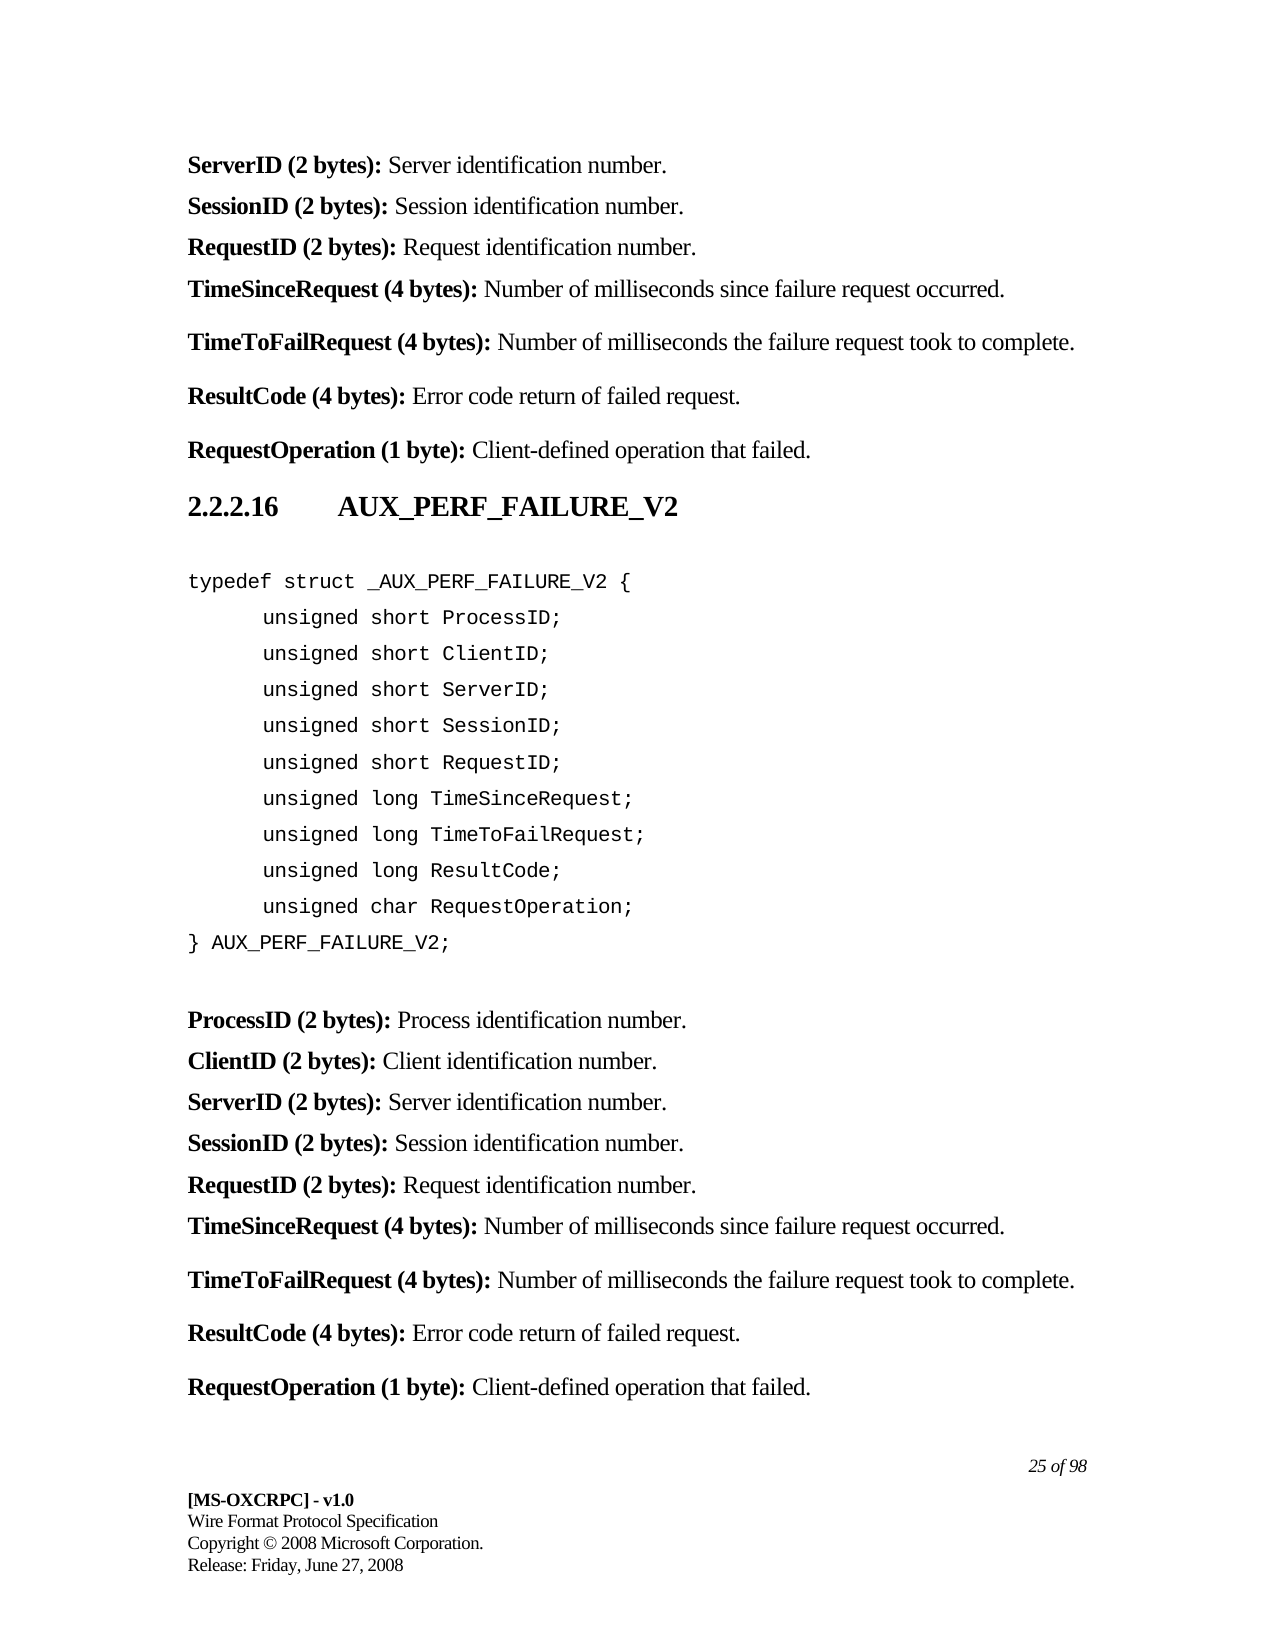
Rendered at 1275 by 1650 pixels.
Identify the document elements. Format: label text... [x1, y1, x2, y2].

text TimeSinceRequest (4 bytes): Number of milliseconds since failure request occurred. [187, 274, 1087, 302]
text unsigned long TimeToFailRequest; [187, 824, 1087, 848]
text TimeToFailRequest (4 bytes): Number of milliseconds the failure request took to complete. [187, 1265, 1087, 1293]
text ServerID (2 bytes): Server identification number. [187, 1087, 1087, 1116]
text unsigned short ProcessID; [262, 607, 1087, 631]
text unsigned short ServerID; [187, 679, 1087, 703]
subtitle AUX_PERF_FAILURE_V2 [187, 489, 1087, 522]
text ServerID (2 bytes): Server identification number. [187, 150, 1087, 179]
text ProcessID (2 bytes): Process identification number. [187, 1005, 1087, 1033]
text unsigned char RequestOperation; [187, 896, 1087, 920]
text typedef struct _AUX_PERF_FAILURE_V2 { [187, 571, 1087, 594]
text unsigned long TimeSinceRequest; [187, 788, 1087, 811]
text RequestID (2 bytes): Request identification number. [187, 1170, 1087, 1198]
text unsigned short RequestID; [187, 752, 1087, 775]
text RequestID (2 bytes): Request identification number. [187, 232, 1087, 261]
text TimeSinceRequest (4 bytes): Number of milliseconds since failure request occurred. [187, 1211, 1087, 1240]
text ClientID (2 bytes): Client identification number. [187, 1046, 1087, 1075]
text RequestOperation (1 byte): Client-defined operation that failed. [187, 435, 1087, 464]
text unsigned long ResultCode; [187, 860, 1087, 884]
text SessionID (2 bytes): Session identification number. [187, 1128, 1087, 1157]
text unsigned short SessionID; [187, 716, 1087, 739]
text } AUX_PERF_FAILURE_V2; [187, 932, 1087, 956]
text ResultCode (4 bytes): Error code return of failed request. [187, 1318, 1087, 1347]
text RequestOperation (1 byte): Client-defined operation that failed. [187, 1372, 1087, 1401]
text ResultCode (4 bytes): Error code return of failed request. [187, 381, 1087, 410]
text SessionID (2 bytes): Session identification number. [187, 191, 1087, 220]
text TimeToFailRequest (4 bytes): Number of milliseconds the failure request took to complete. [187, 327, 1087, 356]
text unsigned short ClientID; [187, 643, 1087, 667]
